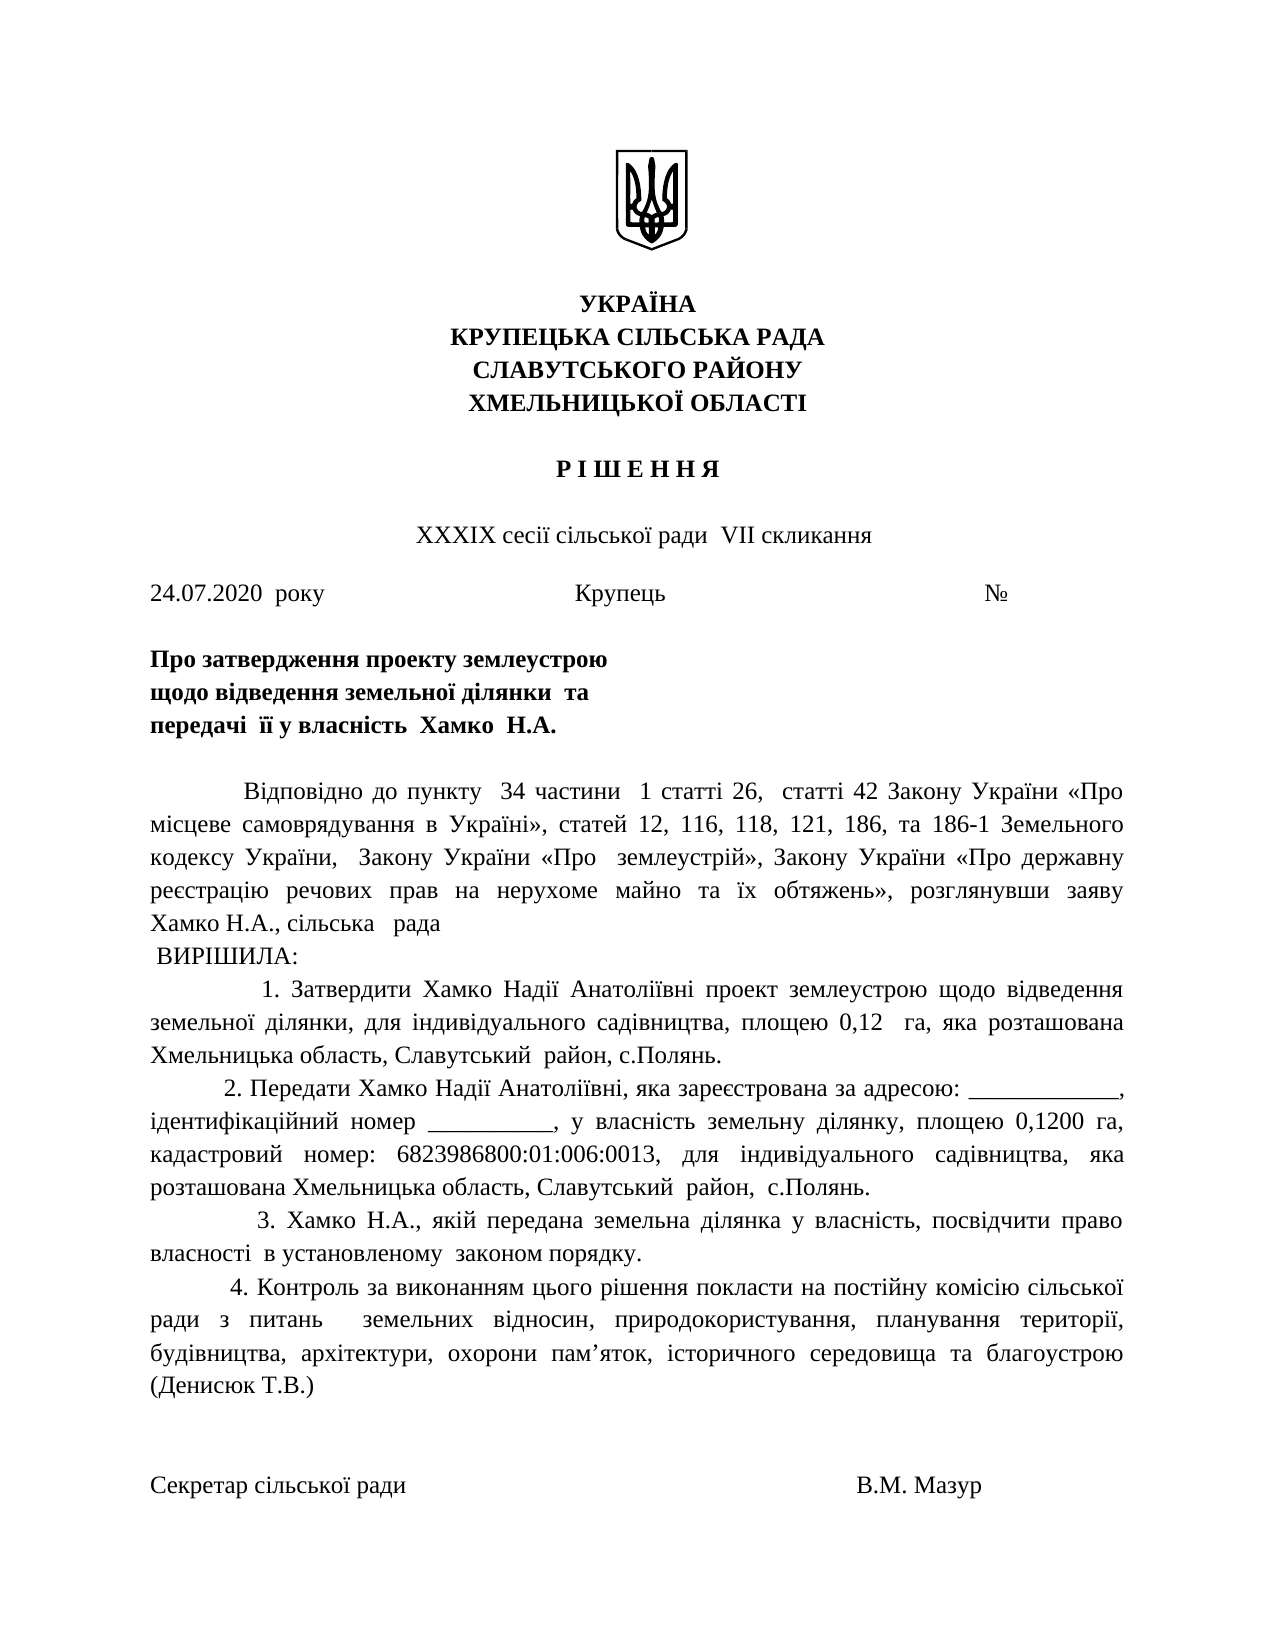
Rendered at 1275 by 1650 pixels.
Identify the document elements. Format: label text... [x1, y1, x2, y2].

text УКРАЇНА [150, 289, 1125, 318]
text СЛАВУТСЬКОГО РАЙОНУ [150, 355, 1125, 384]
text передачі її у власність Хамко Н.А. [150, 710, 1125, 739]
text Про затвердження проекту землеустрою [150, 644, 1125, 673]
text щодо відведення земельної ділянки та [150, 677, 1125, 706]
text 3. Хамко Н.А., якій передана земельна ділянка у власність, посвідчити право власності в установленому законом порядку. [150, 1206, 1125, 1267]
text 4. Контроль за виконанням цього рішення покласти на постійну комісію сільської ради з питань земельних відносин, природокористування, планування території, будівництва, архітектури, охорони пам’яток, історичного середовища та благоустрою (Денисюк Т.В.) [150, 1272, 1125, 1399]
text ХХХІХ сесії сільської ради VІІ скликання [150, 520, 1125, 549]
text Відповідно до пункту 34 частини 1 статті 26, статті 42 Закону України «Про місцеве самоврядування в Україні», статей 12, 116, 118, 121, 186, та 186-1 Земельного кодексу України, Закону України «Про землеустрій», Закону України «Про державну реєстрацію речових прав на нерухоме майно та їх обтяжень», розглянувши заяву Хамко Н.А., сільська рада [150, 776, 1125, 937]
text ХМЕЛЬНИЦЬКОЇ ОБЛАСТІ [150, 388, 1125, 417]
text Р І Ш Е Н Н Я [150, 454, 1125, 483]
text КРУПЕЦЬКА СІЛЬСЬКА РАДА [150, 322, 1125, 351]
text 24.07.2020 року Крупець № [150, 578, 1125, 607]
text 2. Передати Хамко Надії Анатоліївні, яка зареєстрована за адресою: ____________, ідентифікаційний номер __________, у власність земельну ділянку, площею 0,1200 га, кадастровий номер: 6823986800:01:006:0013, для індивідуального садівництва, яка розташована Хмельницька область, Славутський район, с.Полянь. [150, 1073, 1125, 1201]
text ВИРІШИЛА: [150, 941, 1125, 970]
text 1. Затвердити Хамко Надії Анатоліївні проект землеустрою щодо відведення земельної ділянки, для індивідуального садівництва, площею 0,12 га, яка розташована Хмельницька область, Славутський район, с.Полянь. [150, 974, 1125, 1069]
text Секретар сільської ради В.М. Мазур [150, 1470, 1125, 1498]
